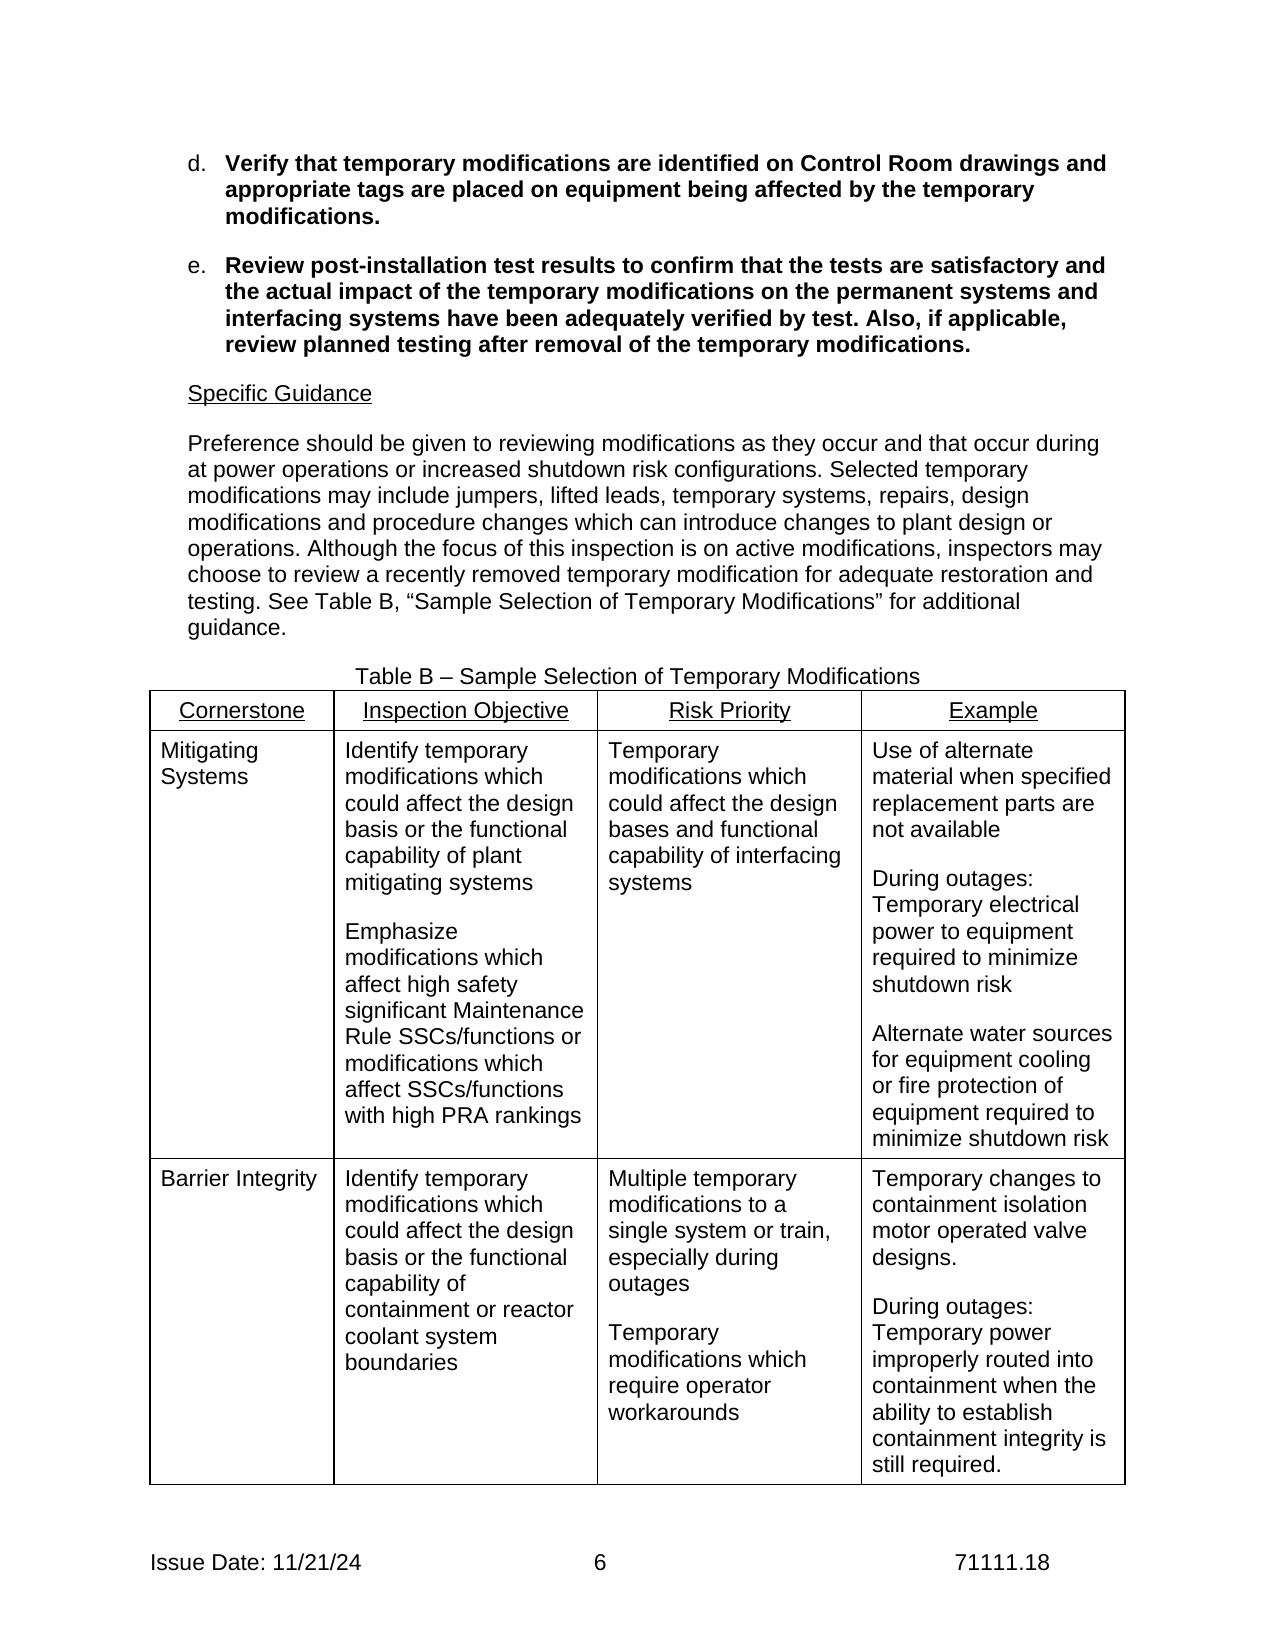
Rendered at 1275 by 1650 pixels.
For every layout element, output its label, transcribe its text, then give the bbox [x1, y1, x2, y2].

table_header Inspection Objective [335, 691, 597, 730]
table_cell Barrier Integrity [151, 1159, 333, 1483]
text Specific Guidance [187, 380, 1125, 407]
table_cell Identify temporary modifications which could affect the design basis or the functional capability of containment or reactor coolant system boundaries [335, 1159, 597, 1483]
table_header Example [862, 691, 1124, 730]
table_cell Identify temporary modifications which could affect the design basis or the functional capability of plant mitigating systems Emphasize modifications which affect high safety significant Maintenance Rule SSCs/functions or modifications which affect SSCs/functions with high PRA rankings [335, 731, 597, 1158]
text Preference should be given to reviewing modifications as they occur and that occur during at power operations or increased shutdown risk configurations. Selected temporary modifications may include jumpers, lifted leads, temporary systems, repairs, design modifications and procedure changes which can introduce changes to plant design or operations. Although the focus of this inspection is on active modifications, inspectors may choose to review a recently removed temporary modification for adequate restoration and testing. See Table B, “Sample Selection of Temporary Modifications” for additional guidance. [187, 429, 1125, 640]
table_cell Mitigating Systems [151, 731, 333, 1158]
table_cell Use of alternate material when specified replacement parts are not available During outages: Temporary electrical power to equipment required to minimize shutdown risk Alternate water sources for equipment cooling or fire protection of equipment required to minimize shutdown risk [862, 731, 1124, 1158]
table_cell Temporary changes to containment isolation motor operated valve designs. During outages: Temporary power improperly routed into containment when the ability to establish containment integrity is still required. [862, 1159, 1124, 1483]
table_cell Temporary modifications which could affect the design bases and functional capability of interfacing systems [598, 731, 861, 1158]
list Verify that temporary modifications are identified on Control Room drawings and appropriate tags are placed on equipment being affected by the temporary modifications. [187, 150, 1125, 229]
table_header Risk Priority [598, 691, 861, 730]
title Table B – Sample Selection of Temporary Modifications [150, 663, 1125, 690]
list Review post-installation test results to confirm that the tests are satisfactory and the actual impact of the temporary modifications on the permanent systems and interfacing systems have been adequately verified by test. Also, if applicable, review planned testing after removal of the temporary modifications. [187, 252, 1125, 357]
table_cell Multiple temporary modifications to a single system or train, especially during outages Temporary modifications which require operator workarounds [598, 1159, 861, 1483]
table_header Cornerstone [151, 691, 333, 730]
